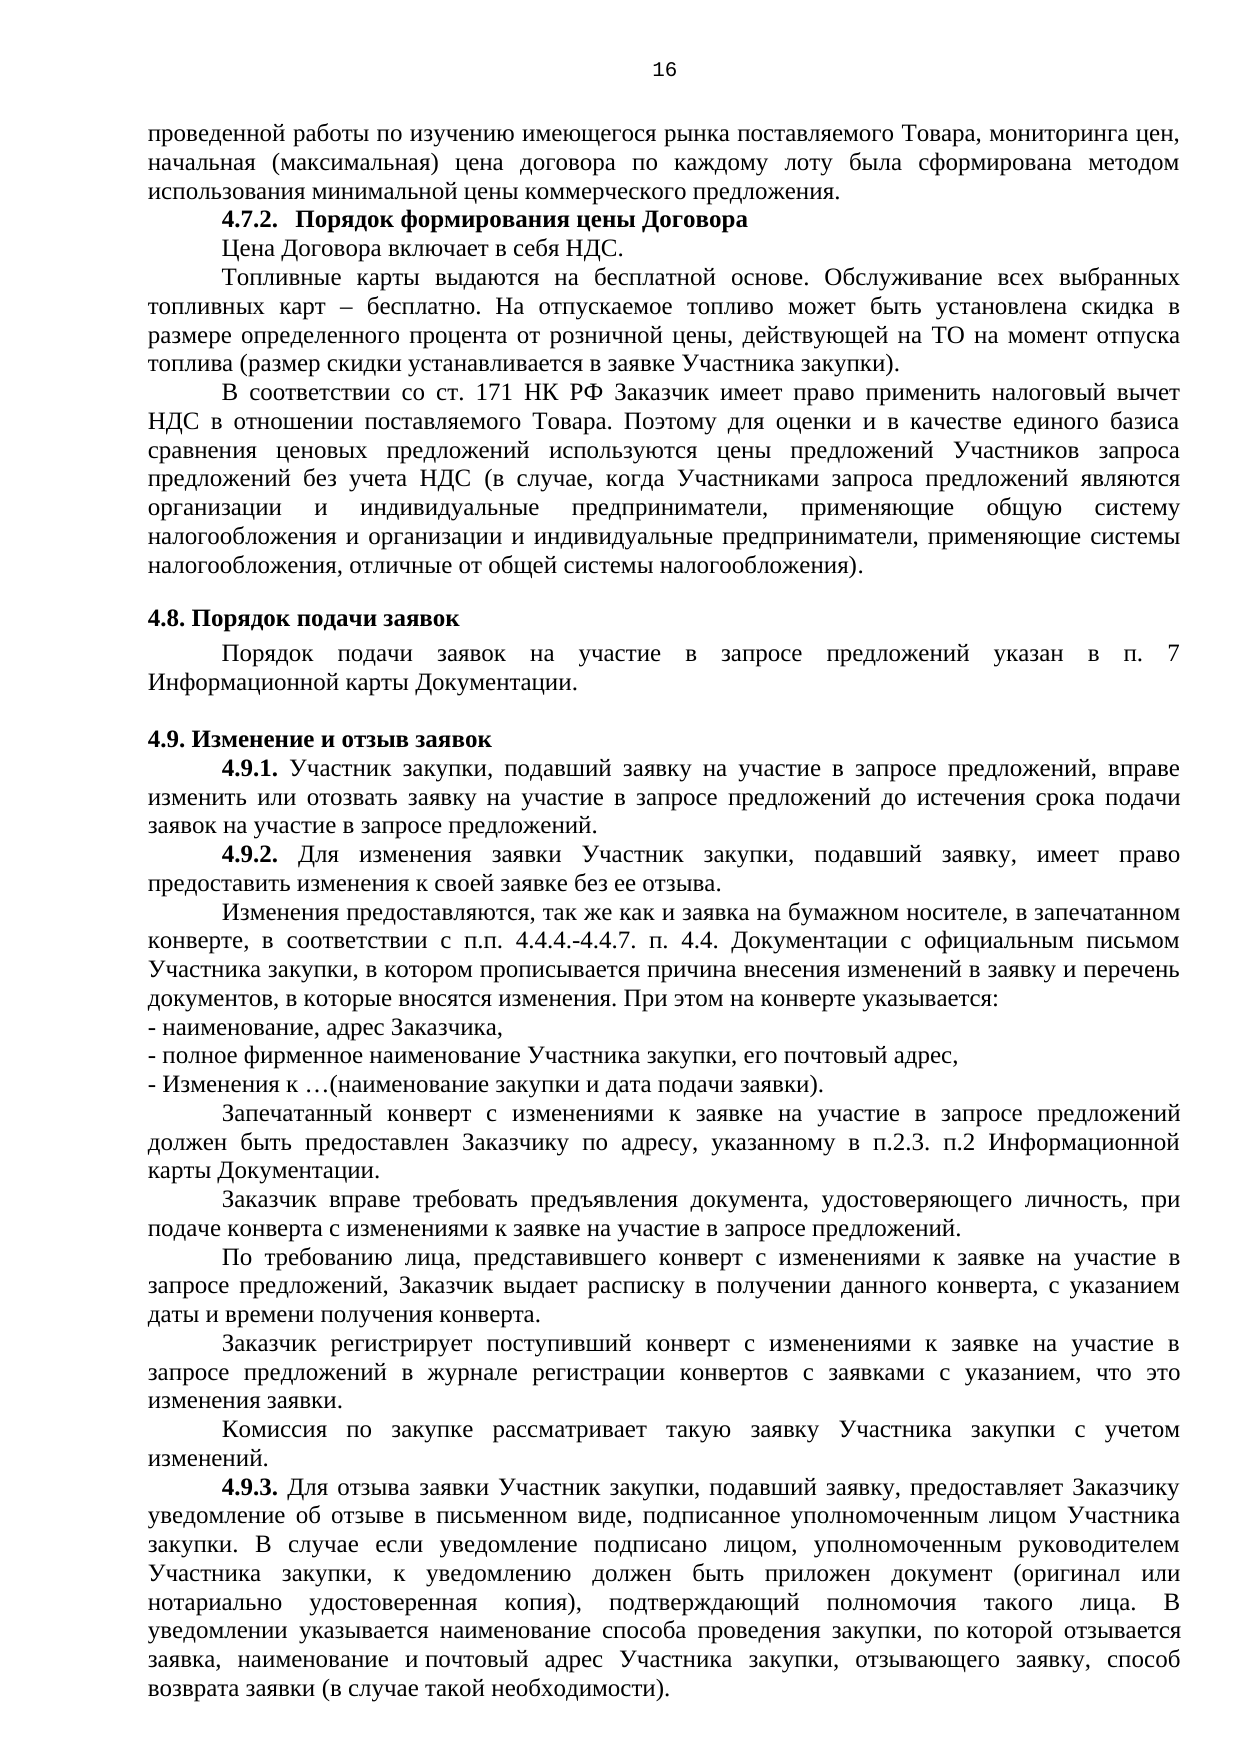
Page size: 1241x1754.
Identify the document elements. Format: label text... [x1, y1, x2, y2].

text 4.8. Порядок подачи заявок [148, 603, 1181, 632]
text 4.9.2. Для изменения заявки Участник закупки, подавший заявку, имеет право предоставить изменения к своей заявке без ее отзыва. [148, 839, 1181, 897]
text 4.9. Изменение и отзыв заявок [148, 724, 1181, 753]
text Цена Договора включает в себя НДС. [148, 233, 1181, 262]
text 4.9.1. Участник закупки, подавший заявку на участие в запросе предложений, вправе изменить или отозвать заявку на участие в запросе предложений до истечения срока подачи заявок на участие в запросе предложений. [148, 753, 1181, 839]
text - полное фирменное наименование Участника закупки, его почтовый адрес, [148, 1041, 1181, 1069]
text Заказчик вправе требовать предъявления документа, удостоверяющего личность, при подаче конверта с изменениями к заявке на участие в запросе предложений. [148, 1184, 1181, 1242]
text Изменения предоставляются, так же как и заявка на бумажном носителе, в запечатанном конверте, в соответствии с п.п. 4.4.4.-4.4.7. п. 4.4. Документации с официальным письмом Участника закупки, в котором прописывается причина внесения изменений в заявку и перечень документов, в которые вносятся изменения. При этом на конверте указывается: [148, 897, 1181, 1012]
text - Изменения к …(наименование закупки и дата подачи заявки). [148, 1069, 1181, 1098]
text По требованию лица, представившего конверт с изменениями к заявке на участие в запросе предложений, Заказчик выдает расписку в получении данного конверта, с указанием даты и времени получения конверта. [148, 1242, 1181, 1328]
text Заказчик регистрирует поступивший конверт с изменениями к заявке на участие в запросе предложений в журнале регистрации конвертов с заявками с указанием, что это изменения заявки. [148, 1328, 1181, 1414]
text В соответствии со ст. 171 НК РФ Заказчик имеет право применить налоговый вычет НДС в отношении поставляемого Товара. Поэтому для оценки и в качестве единого базиса сравнения ценовых предложений используются цены предложений Участников запроса предложений без учета НДС (в случае, когда Участниками запроса предложений являются организации и индивидуальные предприниматели, применяющие общую систему налогообложения и организации и индивидуальные предприниматели, применяющие системы налогообложения, отличные от общей системы налогообложения). [148, 377, 1181, 578]
text Порядок подачи заявок на участие в запросе предложений указан в п. 7 Информационной карты Документации. [148, 638, 1181, 696]
text Топливные карты выдаются на бесплатной основе. Обслуживание всех выбранных топливных карт – бесплатно. На отпускаемое топливо может быть установлена скидка в размере определенного процента от розничной цены, действующей на ТО на момент отпуска топлива (размер скидки устанавливается в заявке Участника закупки). [148, 262, 1181, 377]
text 4.9.3. Для отзыва заявки Участник закупки, подавший заявку, предоставляет Заказчику уведомление об отзыве в письменном виде, подписанное уполномоченным лицом Участника закупки. В случае если уведомление подписано лицом, уполномоченным руководителем Участника закупки, к уведомлению должен быть приложен документ (оригинал или нотариально удостоверенная копия), подтверждающий полномочия такого лица. В уведомлении указывается наименование способа проведения закупки, по которой отзывается заявка, наименование и почтовый адрес Участника закупки, отзывающего заявку, способ возврата заявки (в случае такой необходимости). [148, 1472, 1181, 1702]
text - наименование, адрес Заказчика, [148, 1012, 1181, 1041]
text Запечатанный конверт с изменениями к заявке на участие в запросе предложений должен быть предоставлен Заказчику по адресу, указанному в п.2.3. п.2 Информационной карты Документации. [148, 1098, 1181, 1184]
text Комиссия по закупке рассматривает такую заявку Участника закупки с учетом изменений. [148, 1414, 1181, 1472]
list Порядок формирования цены Договора [148, 204, 1181, 233]
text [148, 118, 1181, 204]
